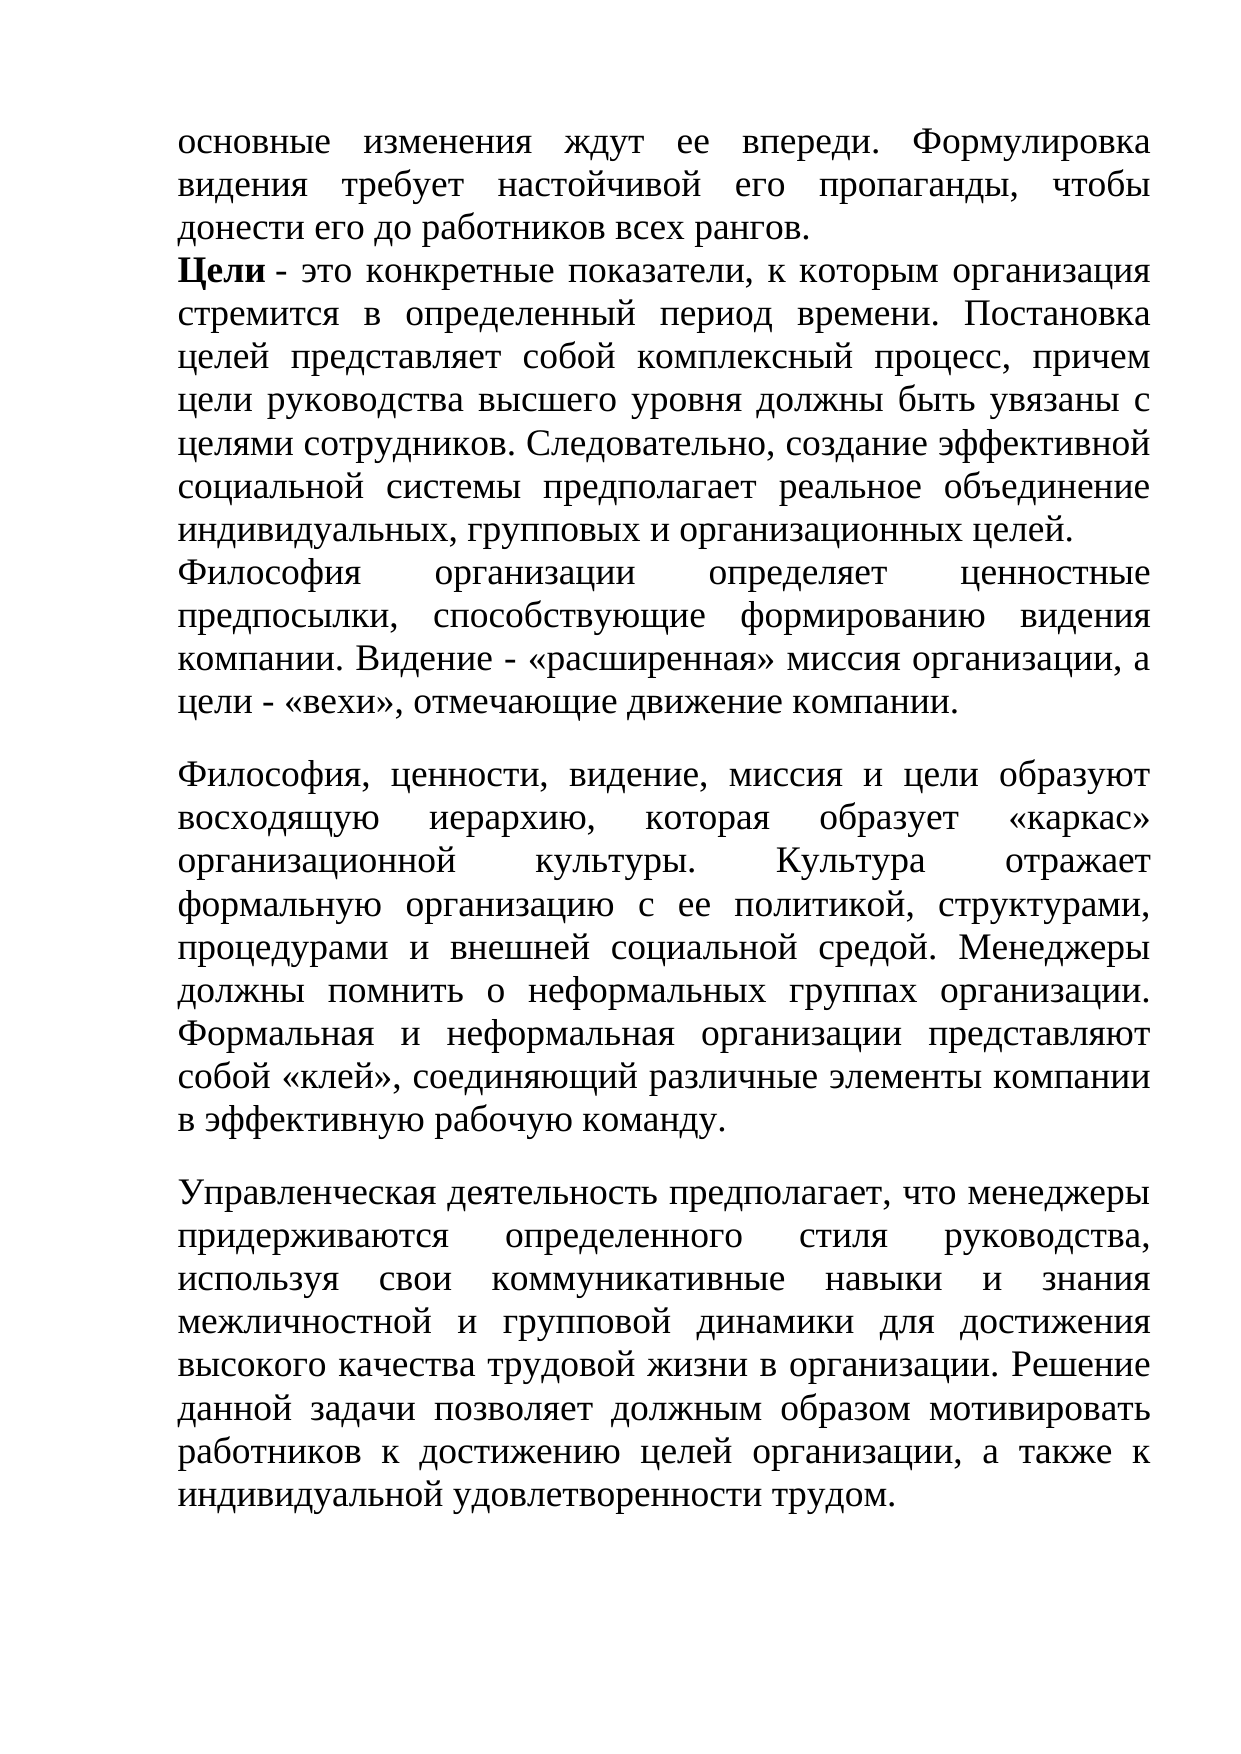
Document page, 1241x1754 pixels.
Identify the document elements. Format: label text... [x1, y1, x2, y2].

text Управленческая деятельность предполагает, что менеджеры придерживаются определенного стиля руководства, используя свои коммуникативные навыки и знания межличностной и групповой динамики для достижения высокого качества трудовой жизни в организации. Решение данной задачи позволяет должным образом мотивировать работников к достижению целей организации, а также к индивидуальной удовлетворенности трудом. [177, 1169, 1152, 1514]
text Цели - это конкретные показатели, к которым организация стремится в определенный период времени. Постановка целей представляет собой комплексный процесс, причем цели руководства высшего уровня должны быть увязаны с целями сотрудников. Следовательно, создание эффективной социальной системы предполагает реальное объединение индивидуальных, групповых и организационных целей. [177, 247, 1152, 549]
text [177, 118, 1152, 247]
text Философия, ценности, видение, миссия и цели образуют восходящую иерархию, которая образует «каркас» организационной культуры. Культура отражает формальную организацию с ее политикой, структурами, процедурами и внешней социальной средой. Менеджеры должны помнить о неформальных группах организации. Формальная и неформальная организации представляют собой «клей», соединяющий различные элементы компании в эффективную рабочую команду. [177, 752, 1152, 1140]
text Философия организации определяет ценностные предпосылки, способствующие формированию видения компании. Видение - «расширенная» миссия организации, а цели - «вехи», отмечающие движение компании. [177, 549, 1152, 722]
